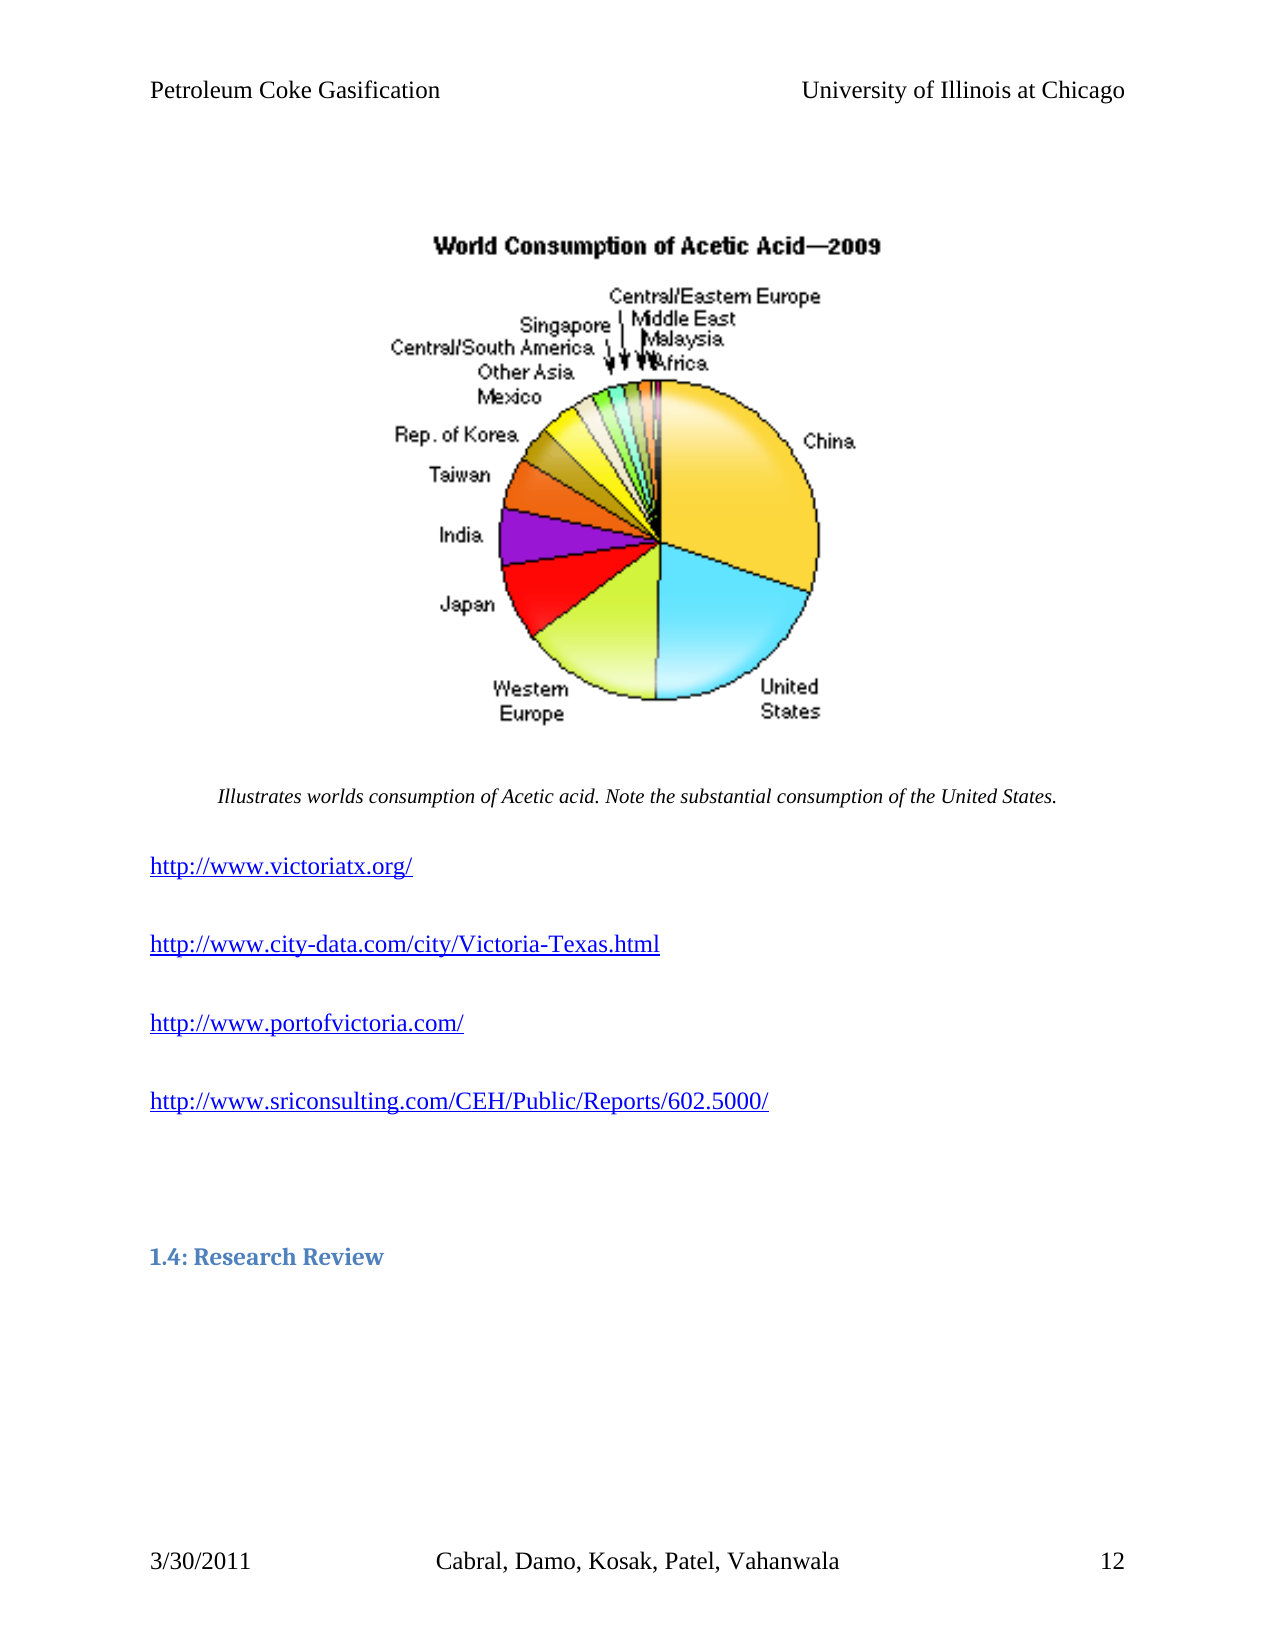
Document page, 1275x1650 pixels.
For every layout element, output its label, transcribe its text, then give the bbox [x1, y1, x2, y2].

subtitle 1.4: Research Review [150, 1243, 1125, 1271]
picture [381, 226, 894, 737]
text http://www.sriconsulting.com/CEH/Public/Reports/602.5000/ [150, 1086, 1125, 1115]
text Illustrates worlds consumption of Acetic acid. Note the substantial consumption of the United States. [150, 784, 1125, 808]
text http://www.portofvictoria.com/ [150, 1008, 1125, 1036]
text http://www.city-data.com/city/Victoria-Texas.html [150, 929, 1125, 958]
text http://www.victoriatx.org/ [150, 851, 1125, 880]
